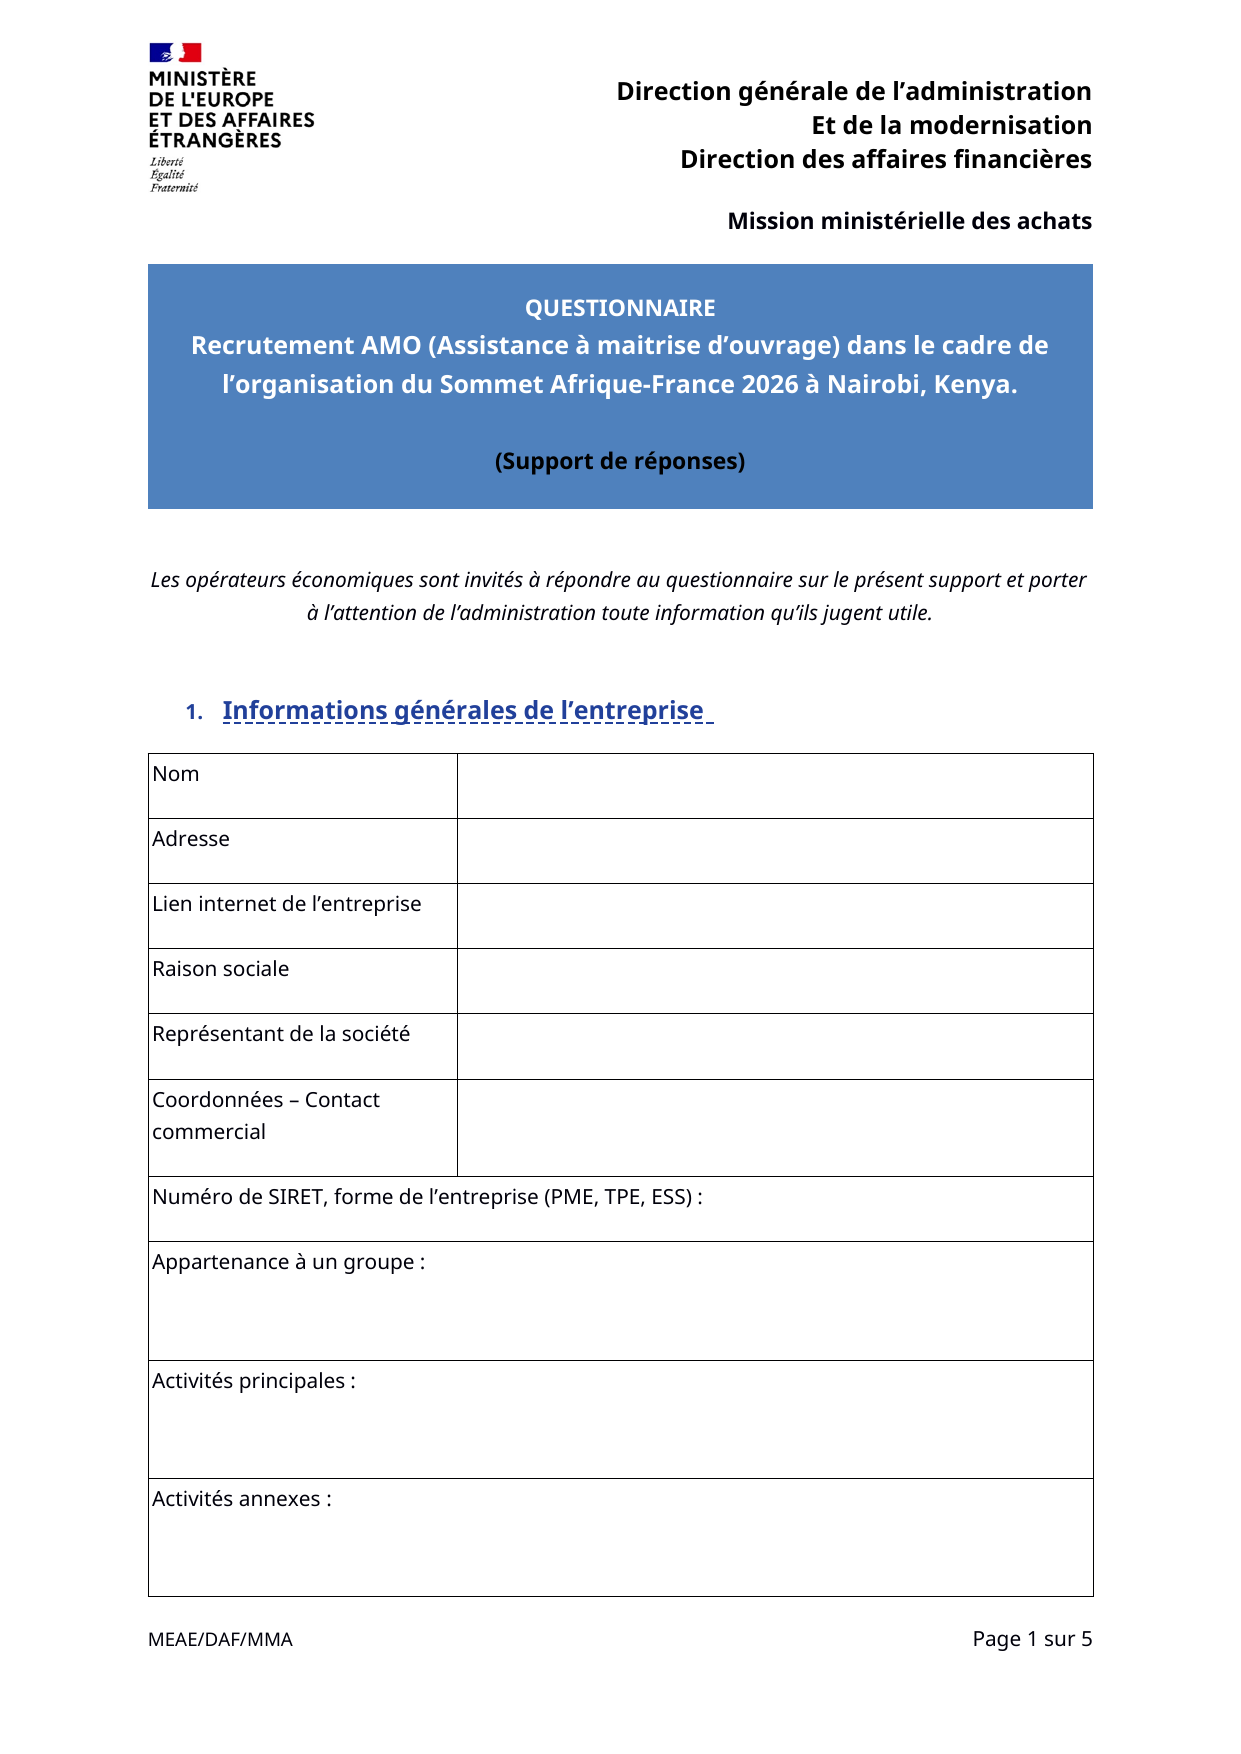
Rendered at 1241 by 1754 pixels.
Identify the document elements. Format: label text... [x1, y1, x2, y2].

table_cell Numéro de SIRET, forme de l’entreprise (PME, TPE, ESS) : [149, 1177, 1093, 1241]
table_header [458, 754, 1093, 818]
table_header Nom [149, 754, 457, 818]
table_cell [458, 1014, 1093, 1078]
table_cell Représentant de la société [149, 1014, 457, 1078]
table_cell Appartenance à un groupe : [149, 1242, 1093, 1359]
text Les opérateurs économiques sont invités à répondre au questionnaire sur le présent support et porter à l’attention de l’administration toute information qu’ils jugent utile. [148, 566, 1093, 627]
table_cell Lien internet de l’entreprise [149, 884, 457, 948]
picture [147, 25, 332, 210]
table_cell Coordonnées – Contact commercial [149, 1080, 457, 1176]
list Informations générales de l’entreprise [185, 693, 1093, 727]
table_cell Raison sociale [149, 949, 457, 1013]
table_cell [458, 819, 1093, 883]
table_cell [458, 1080, 1093, 1176]
text QUESTIONNAIRE [148, 291, 1093, 323]
table_cell [458, 949, 1093, 1013]
text (Support de réponses) [148, 445, 1093, 476]
table_cell Activités annexes : [149, 1479, 1093, 1596]
table_cell Adresse [149, 819, 457, 883]
table_cell Activités principales : [149, 1361, 1093, 1478]
table_cell [458, 884, 1093, 948]
text Recrutement AMO (Assistance à maitrise d’ouvrage) dans le cadre de l’organisation du Sommet Afrique-France 2026 à Nairobi, Kenya. [148, 327, 1093, 401]
